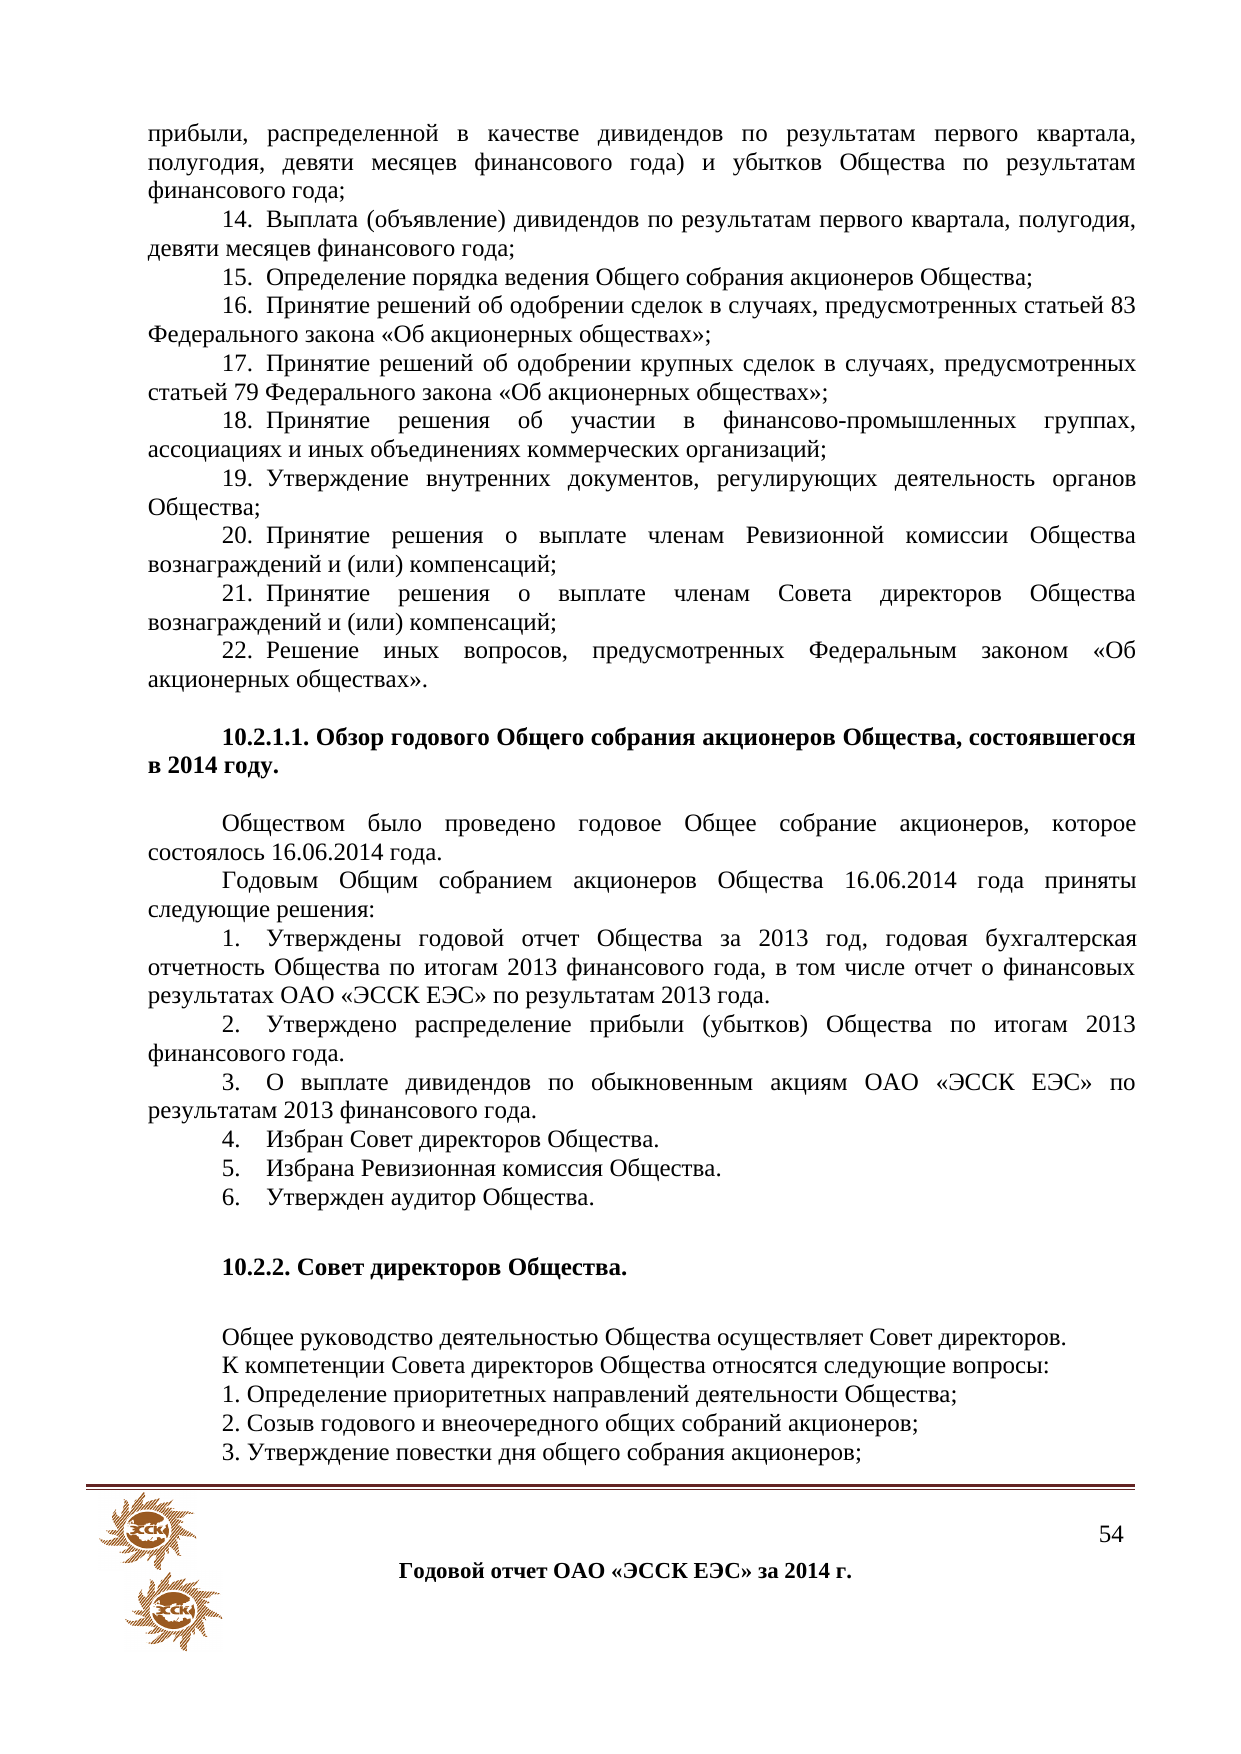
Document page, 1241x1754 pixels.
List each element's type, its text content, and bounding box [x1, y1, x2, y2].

text 1. Определение приоритетных направлений деятельности Общества; [148, 1379, 1137, 1408]
list О выплате дивидендов по обыкновенным акциям ОАО «ЭССК ЕЭС» по результатам 2013 финансового года. [148, 1067, 1137, 1124]
list Утверждены годовой отчет Общества за 2013 год, годовая бухгалтерская отчетность Общества по итогам 2013 финансового года, в том числе отчет о финансовых результатах ОАО «ЭССК ЕЭС» по результатам 2013 года. [148, 923, 1137, 1009]
list Утверждено распределение прибыли (убытков) Общества по итогам 2013 финансового года. [148, 1009, 1137, 1067]
text 18. Принятие решения об участии в финансово-промышленных группах, ассоциациях и иных объединениях коммерческих организаций; [148, 406, 1137, 463]
text 2. Созыв годового и внеочередного общих собраний акционеров; [148, 1408, 1137, 1437]
text 3. Утверждение повестки дня общего собрания акционеров; [148, 1437, 1137, 1466]
text 20. Принятие решения о выплате членам Ревизионной комиссии Общества вознаграждений и (или) компенсаций; [148, 521, 1137, 578]
text 21. Принятие решения о выплате членам Совета директоров Общества вознаграждений и (или) компенсаций; [148, 578, 1137, 636]
subtitle 10.2.2. Совет директоров Общества. [148, 1252, 1137, 1281]
text Годовым Общим собранием акционеров Общества 16.06.2014 года приняты следующие решения: [148, 866, 1137, 923]
text Обществом было проведено годовое Общее собрание акционеров, которое состоялось 16.06.2014 года. [148, 808, 1137, 866]
text Общее руководство деятельностью Общества осуществляет Совет директоров. [148, 1322, 1137, 1351]
text 19. Утверждение внутренних документов, регулирующих деятельность органов Общества; [148, 463, 1137, 521]
text 16. Принятие решений об одобрении сделок в случаях, предусмотренных статьей 83 Федерального закона «Об акционерных обществах»; [148, 291, 1137, 348]
text 17. Принятие решений об одобрении крупных сделок в случаях, предусмотренных статьей 79 Федерального закона «Об акционерных обществах»; [148, 348, 1137, 406]
picture [97, 1490, 224, 1652]
list Избран Совет директоров Общества. [148, 1124, 1137, 1153]
text К компетенции Совета директоров Общества относятся следующие вопросы: [148, 1351, 1137, 1379]
text 14. Выплата (объявление) дивидендов по результатам первого квартала, полугодия, девяти месяцев финансового года; [148, 204, 1137, 262]
list Утвержден аудитор Общества. [148, 1182, 1137, 1211]
text 15. Определение порядка ведения Общего собрания акционеров Общества; [148, 262, 1137, 291]
text 22. Решение иных вопросов, предусмотренных Федеральным законом «Об акционерных обществах». [148, 636, 1137, 693]
list Избрана Ревизионная комиссия Общества. [148, 1153, 1137, 1182]
text 10.2.1.1. Обзор годового Общего собрания акционеров Общества, состоявшегося в 2014 году. [148, 722, 1137, 779]
